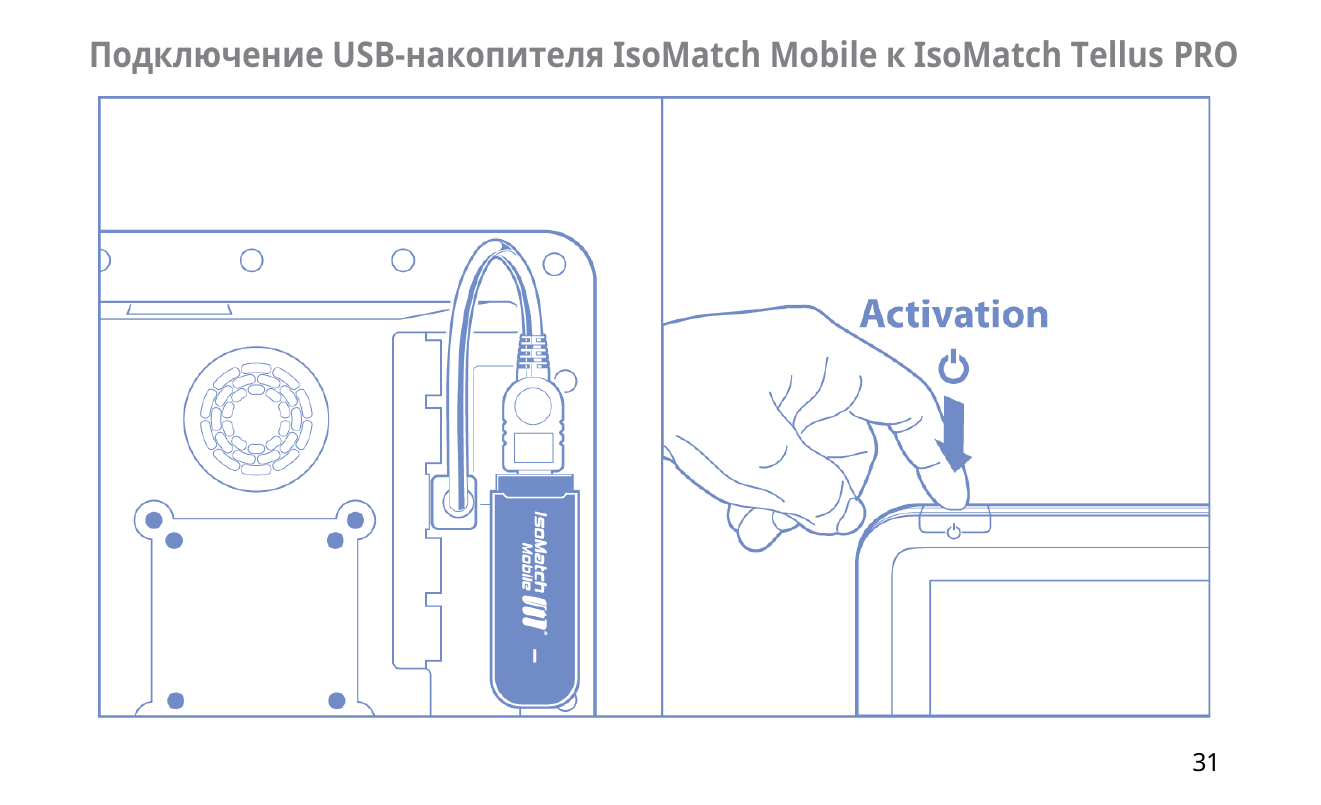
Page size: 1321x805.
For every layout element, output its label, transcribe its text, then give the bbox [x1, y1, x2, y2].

subtitle Подключение USB-накопителя IsoMatch Mobile к IsoMatch Tellus PRO [88, 29, 1258, 78]
picture [97, 96, 1211, 718]
